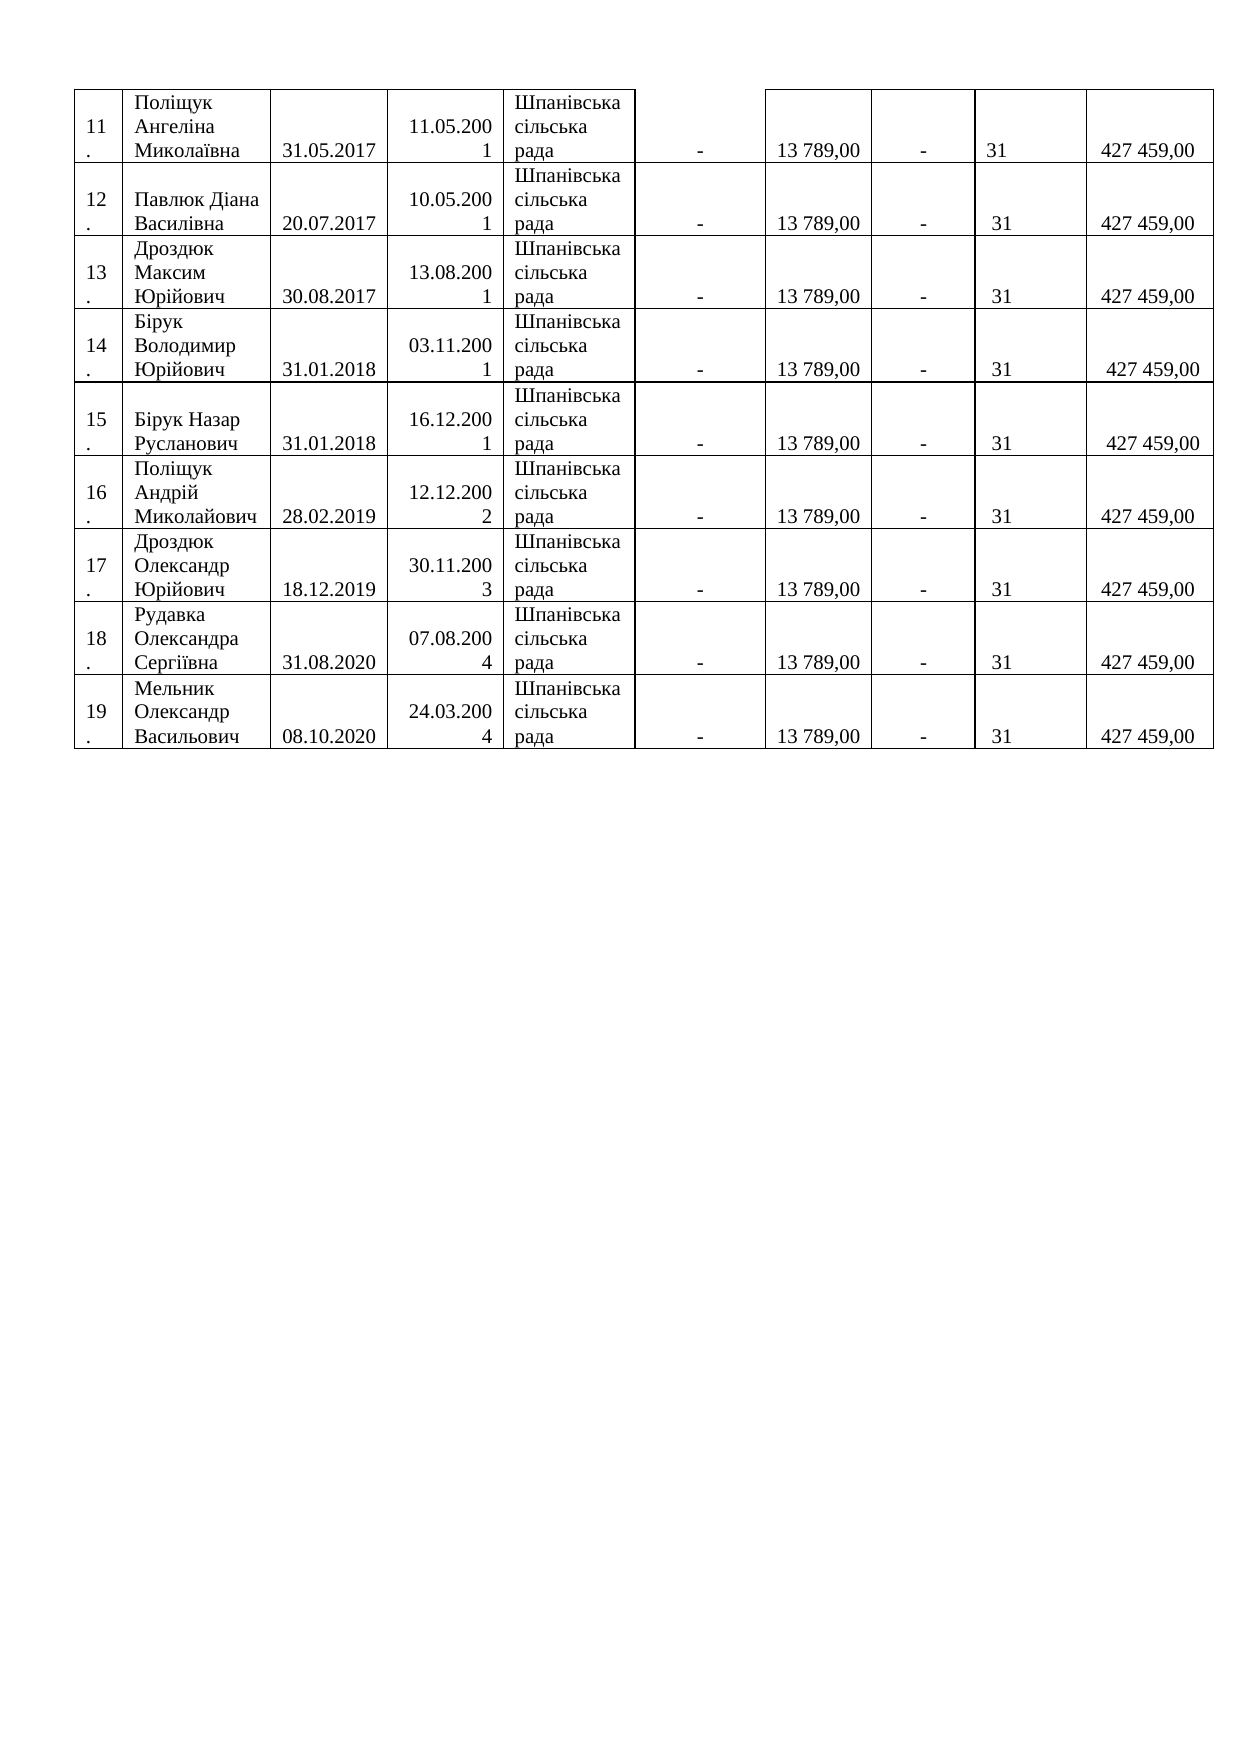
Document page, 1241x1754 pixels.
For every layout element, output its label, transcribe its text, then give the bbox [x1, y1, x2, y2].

table_cell 28.02.2019 [271, 456, 387, 528]
table_cell Шпанівська сільська рада [504, 236, 634, 308]
table_cell - [872, 90, 974, 162]
table_cell 427 459,00 [1087, 602, 1213, 674]
table_cell 427 459,00 [1087, 383, 1213, 455]
table_cell - [636, 236, 765, 308]
table_cell 13 789,00 [766, 383, 871, 455]
table_cell - [872, 675, 974, 748]
table_cell 13.08.2001 [388, 236, 503, 308]
table_cell 13 789,00 [766, 675, 871, 748]
table_cell 18.12.2019 [271, 529, 387, 601]
table_cell 31 [976, 309, 1086, 381]
table_cell Поліщук Ангеліна Миколаївна [123, 90, 270, 162]
table_cell Шпанівська сільська рада [504, 456, 634, 528]
table_cell 31.08.2020 [271, 602, 387, 674]
table_cell 18. [75, 602, 122, 674]
table_cell 13 789,00 [766, 90, 871, 162]
table_cell 31.01.2018 [271, 309, 387, 381]
table_cell 31 [976, 456, 1086, 528]
table_cell Рудавка Олександра Сергіївна [123, 602, 270, 674]
table_cell 427 459,00 [1087, 675, 1213, 748]
table_cell 11.05.2001 [388, 90, 503, 162]
table_cell 31 [976, 236, 1086, 308]
table_cell 13 789,00 [766, 529, 871, 601]
table_cell Шпанівська сільська рада [504, 529, 634, 601]
table_cell 07.08.2004 [388, 602, 503, 674]
table_cell 31 [976, 675, 1086, 748]
table_cell 31 [976, 602, 1086, 674]
table_cell - [636, 89, 765, 162]
table_cell Шпанівська сільська рада [504, 383, 634, 455]
table_cell - [636, 675, 765, 748]
table_cell Бірук Володимир Юрійович [123, 309, 270, 381]
table_cell 13 789,00 [766, 163, 871, 235]
table_cell 30.08.2017 [271, 236, 387, 308]
table_cell 13 789,00 [766, 602, 871, 674]
table_cell 31 [976, 163, 1086, 235]
table_cell 12. [75, 163, 122, 235]
table_cell - [636, 309, 765, 381]
table_cell 20.07.2017 [271, 163, 387, 235]
table_cell 14. [75, 309, 122, 381]
table_cell 10.05.2001 [388, 163, 503, 235]
table_cell 427 459,00 [1087, 90, 1213, 162]
table_cell 15. [75, 383, 122, 455]
table_cell - [872, 456, 974, 528]
table_cell 31.05.2017 [271, 90, 387, 162]
table_cell Павлюк Діана Василівна [123, 163, 270, 235]
table_cell Шпанівська сільська рада [504, 675, 634, 748]
table_cell 19. [75, 675, 122, 748]
table_cell 11. [75, 90, 122, 162]
table_cell 13 789,00 [766, 236, 871, 308]
table_cell Шпанівська сільська рада [504, 163, 634, 235]
table_cell 427 459,00 [1087, 529, 1213, 601]
table_cell 13 789,00 [766, 309, 871, 381]
table_cell - [636, 383, 765, 455]
table_cell 17. [75, 529, 122, 601]
table_cell 03.11.2001 [388, 309, 503, 381]
table_cell - [636, 456, 765, 528]
table_cell Поліщук Андрій Миколайович [123, 456, 270, 528]
table_cell 16.12.2001 [388, 383, 503, 455]
table_cell 13 789,00 [766, 456, 871, 528]
table_cell - [872, 163, 974, 235]
table_cell 31 [976, 90, 1086, 162]
table_cell Мельник Олександр Васильович [123, 675, 270, 748]
table_cell - [636, 163, 765, 235]
table_cell 30.11.2003 [388, 529, 503, 601]
table_cell 24.03.2004 [388, 675, 503, 748]
table_cell - [872, 383, 974, 455]
table_cell 427 459,00 [1087, 236, 1213, 308]
table_cell - [636, 602, 765, 674]
table_cell 31 [976, 383, 1086, 455]
table_cell 12.12.2002 [388, 456, 503, 528]
table_cell 427 459,00 [1087, 163, 1213, 235]
table_cell Бірук Назар Русланович [123, 383, 270, 455]
table_cell - [872, 309, 974, 381]
table_cell 08.10.2020 [271, 675, 387, 748]
table_cell 16. [75, 456, 122, 528]
table_cell Шпанівська сільська рада [504, 602, 634, 674]
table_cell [504, 90, 634, 162]
table_cell Шпанівська сільська рада [504, 309, 634, 381]
table_cell - [872, 602, 974, 674]
table_cell 31 [976, 529, 1086, 601]
table_cell - [636, 529, 765, 601]
table_cell - [872, 529, 974, 601]
table_cell - [872, 236, 974, 308]
table_cell 13. [75, 236, 122, 308]
table_cell 427 459,00 [1087, 456, 1213, 528]
table_cell 427 459,00 [1087, 309, 1213, 381]
table_cell 31.01.2018 [271, 383, 387, 455]
table_cell Дроздюк Олександр Юрійович [123, 529, 270, 601]
table_cell Дроздюк Максим Юрійович [123, 236, 270, 308]
